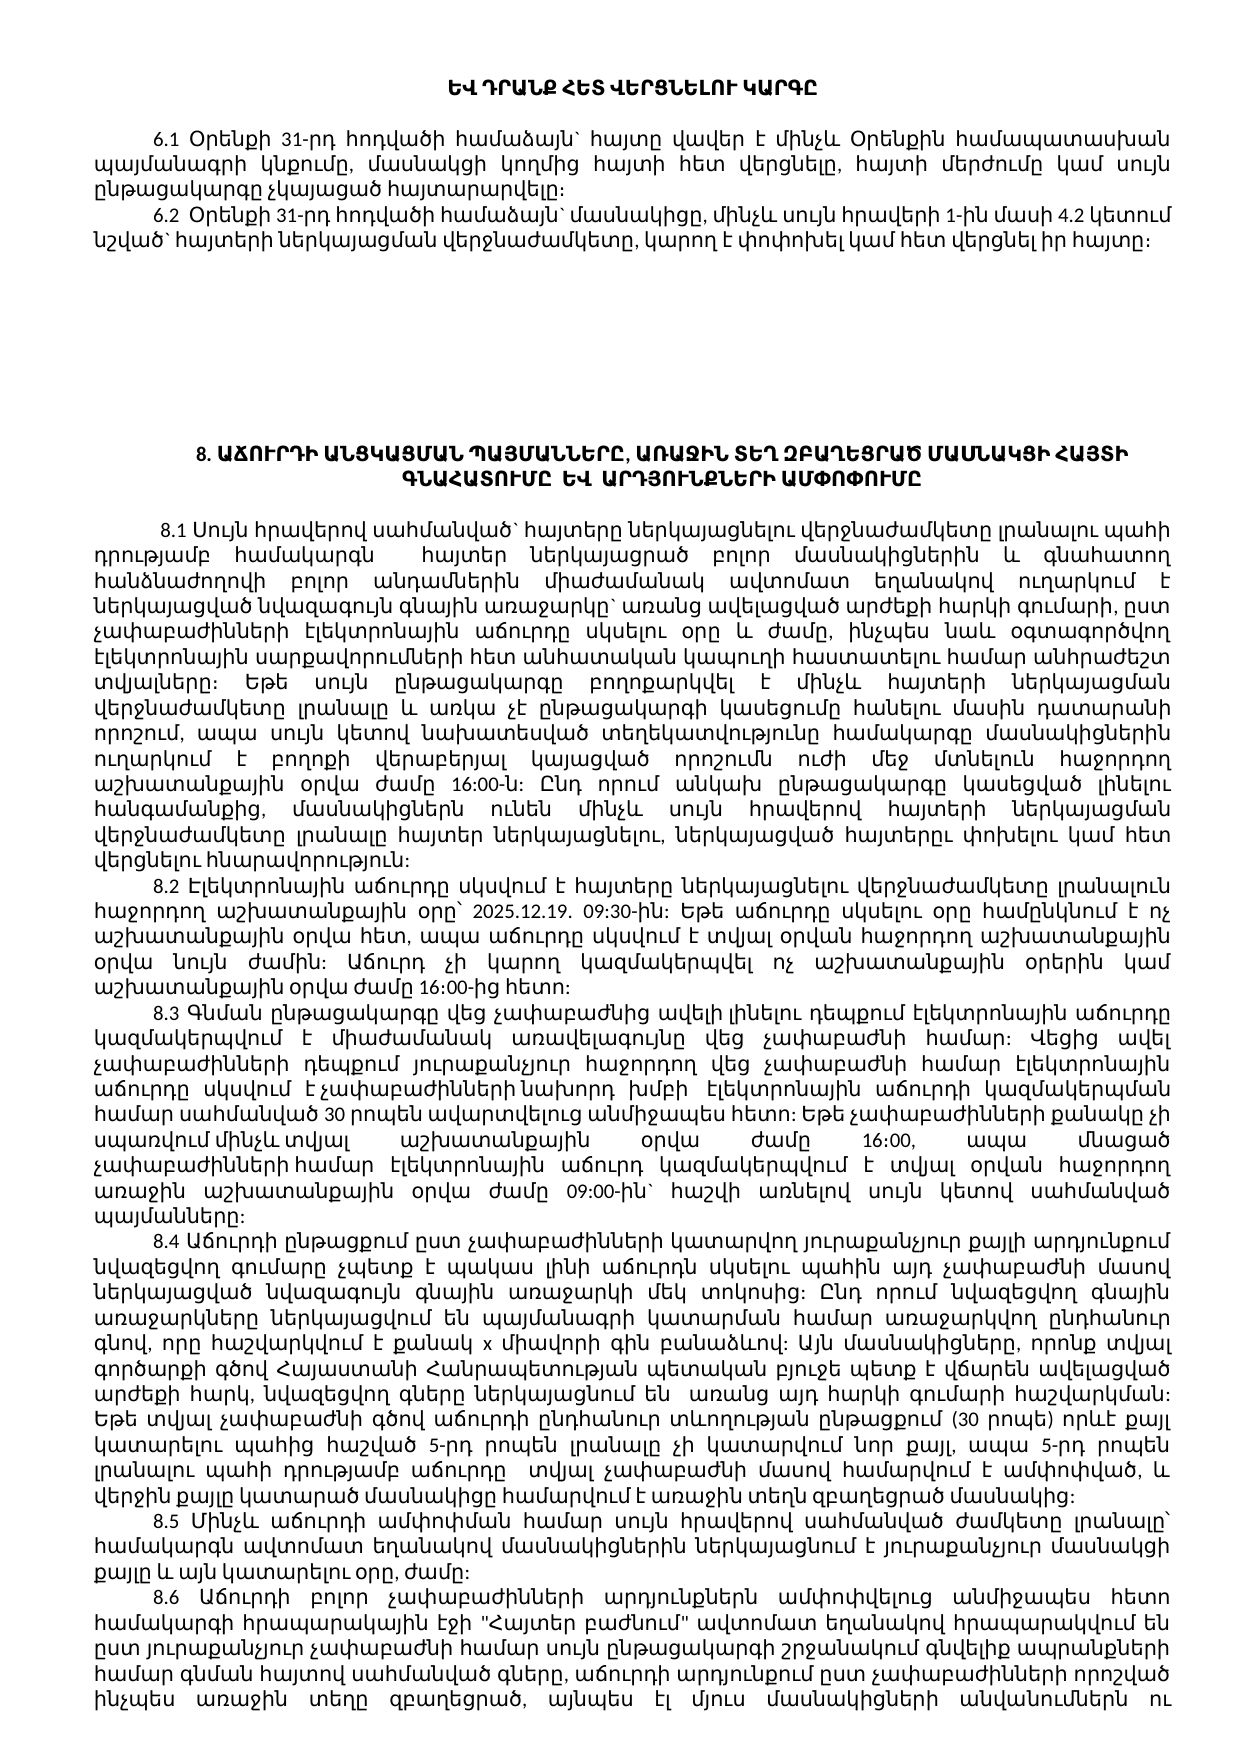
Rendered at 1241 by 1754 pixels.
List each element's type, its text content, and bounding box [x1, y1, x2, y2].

text 6.1 Օրենքի 31-րդ հոդվածի համաձայն` հայտը վավեր է մինչև Օրենքին համապատասխան պայմանագրի կնքումը, մասնակցի կողմից հայտի հետ վերցնելը, հայտի մերժումը կամ սույն ընթացակարգը չկայացած հայտարարվելը։ [94, 126, 1171, 202]
text ԳՆԱՀԱՏՈՒՄԸ ԵՎ ԱՐԴՅՈՒՆՔՆԵՐԻ ԱՄՓՈՓՈՒՄԸ [94, 466, 1171, 492]
text 8.5 Մինչև աճուրդի ամփոփման համար սույն հրավերով սահմանված ժամկետը լրանալը՝ համակարգն ավտոմատ եղանակով մասնակիցներին ներկայացնում է յուրաքանչյուր մասնակցի քայլը և այն կատարելու օրը, ժամը: [94, 1508, 1171, 1584]
text 6.2 Օրենքի 31-րդ հոդվածի համաձայն` մասնակիցը, մինչև սույն հրավերի 1-ին մասի 4.2 կետում նշված` հայտերի ներկայացման վերջնաժամկետը, կարող է փոփոխել կամ հետ վերցնել իր հայտը։ [94, 202, 1171, 253]
text 8.1 Սույն հրավերով սահմանված` հայտերը ներկայացնելու վերջնաժամկետը լրանալու պահի դրությամբ համակարգն հայտեր ներկայացրած բոլոր մասնակիցներին և գնահատող հանձնաժողովի բոլոր անդամներին միաժամանակ ավտոմատ եղանակով ուղարկում է ներկայացված նվազագույն գնային առաջարկը` առանց ավելացված արժեքի հարկի գումարի, ըստ չափաբաժինների էլեկտրոնային աճուրդը սկսելու օրը և ժամը, ինչպես նաև օգտագործվող էլեկտրոնային սարքավորումների հետ անհատական կապուղի հաստատելու համար անհրաժեշտ տվյալները։ Եթե սույն ընթացակարգը բողոքարկվել է մինչև հայտերի ներկայացման վերջնաժամկետը լրանալը և առկա չէ ընթացակարգի կասեցումը հանելու մասին դատարանի որոշում, ապա սույն կետով նախատեսված տեղեկատվությունը համակարգը մասնակիցներին ուղարկում է բողոքի վերաբերյալ կայացված որոշումն ուժի մեջ մտնելուն հաջորդող աշխատանքային օրվա ժամը 16:00-ն: Ընդ որում անկախ ընթացակարգը կասեցված լինելու հանգամանքից, մասնակիցներն ունեն մինչև սույն հրավերով հայտերի ներկայացման վերջնաժամկետը լրանալը հայտեր ներկայացնելու, ներկայացված հայտերըւ փոխելու կամ հետ վերցնելու հնարավորություն: [94, 517, 1171, 873]
text ԵՎ ԴՐԱՆՔ ՀԵՏ ՎԵՐՑՆԵԼՈՒ ԿԱՐԳԸ [94, 75, 1171, 100]
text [94, 1584, 1171, 1712]
text 8.2 Էլեկտրոնային աճուրդը սկսվում է հայտերը ներկայացնելու վերջնաժամկետը լրանալուն հաջորդող աշխատանքային օրը՝ 2025.12.19. 09:30 -ին: Եթե աճուրդը սկսելու օրը համընկնում է ոչ աշխատանքային օրվա հետ, ապա աճուրդը սկսվում է տվյալ օրվան հաջորդող աշխատանքային օրվա նույն ժամին: Աճուրդ չի կարող կազմակերպվել ոչ աշխատանքային օրերին կամ աշխատանքային օրվա ժամը 16։00-ից հետո: [94, 873, 1171, 1000]
text 8.4 Աճուրդի ընթացքում ըստ չափաբաժինների կատարվող յուրաքանչյուր քայլի արդյունքում նվազեցվող գումարը չպետք է պակաս լինի աճուրդն սկսելու պահին այդ չափաբաժնի մասով ներկայացված նվազագույն գնային առաջարկի մեկ տոկոսից: Ընդ որում նվազեցվող գնային առաջարկները ներկայացվում են պայմանագրի կատարման համար առաջարկվող ընդհանուր գնով, որը հաշվարկվում է քանակ x միավորի գին բանաձևով: Այն մասնակիցները, որոնք տվյալ գործարքի գծով Հայաստանի Հանրապետության պետական բյուջե պետք է վճարեն ավելացված արժեքի հարկ, նվազեցվող գները ներկայացնում են առանց այդ հարկի գումարի հաշվարկման: Եթե տվյալ չափաբաժնի գծով աճուրդի ընդհանուր տևողության ընթացքում (30 րոպե) որևէ քայլ կատարելու պահից հաշված 5-րդ րոպեն լրանալը չի կատարվում նոր քայլ, ապա 5-րդ րոպեն լրանալու պահի դրությամբ աճուրդը տվյալ չափաբաժնի մասով համարվում է ամփոփված, և վերջին քայլը կատարած մասնակիցը համարվում է առաջին տեղն զբաղեցրած մասնակից: [94, 1229, 1171, 1508]
text 8. ԱՃՈՒՐԴԻ ԱՆՑԿԱՑՄԱՆ ՊԱՅՄԱՆՆԵՐԸ, ԱՌԱՋԻՆ ՏԵՂ ԶԲԱՂԵՑՐԱԾ ՄԱՍՆԱԿՑԻ ՀԱՅՏԻ [94, 441, 1171, 466]
text 8.3 Գնման ընթացակարգը վեց չափաբաժնից ավելի լինելու դեպքում էլեկտրոնային աճուրդը կազմակերպվում է միաժամանակ առավելագույնը վեց չափաբաժնի համար: Վեցից ավել չափաբաժինների դեպքում յուրաքանչյուր հաջորդող վեց չափաբաժնի համար էլեկտրոնային աճուրդը սկսվում է չափաբաժինների նախորդ խմբի էլեկտրոնային աճուրդի կազմակերպման համար սահմանված 30 րոպեն ավարտվելուց անմիջապես հետո: Եթե չափաբաժինների քանակը չի սպառվում մինչև տվյալ աշխատանքային օրվա ժամը 16։00, ապա մնացած չափաբաժինների համար էլեկտրոնային աճուրդ կազմակերպվում է տվյալ օրվան հաջորդող առաջին աշխատանքային օրվա ժամը 09:00-ին` հաշվի առնելով սույն կետով սահմանված պայմանները: [94, 1000, 1171, 1229]
